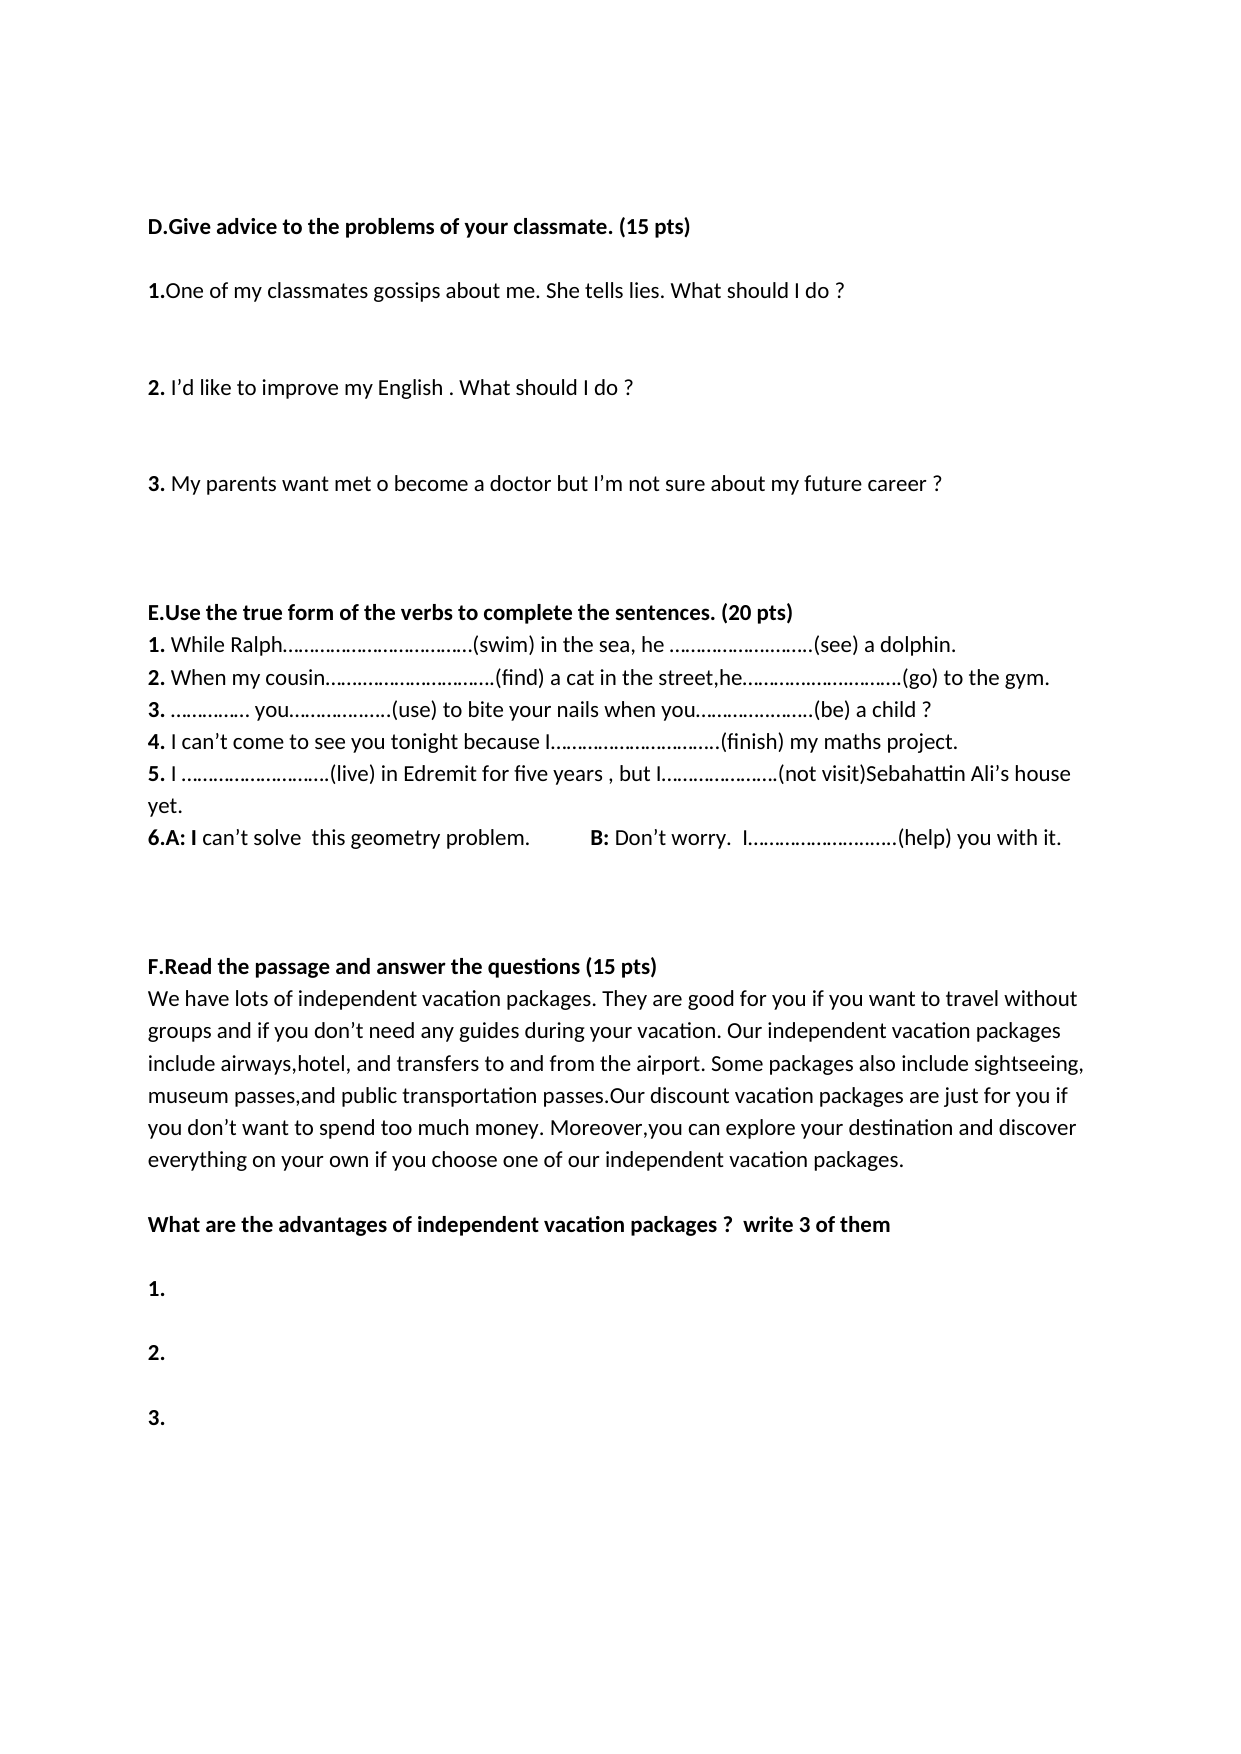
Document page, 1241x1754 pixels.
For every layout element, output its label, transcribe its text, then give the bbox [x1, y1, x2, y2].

text 3. [148, 1403, 1093, 1431]
text 3. …………… you…………..…..(use) to bite your nails when you…………..……..(be) a child ? [148, 695, 1093, 723]
text What are the advantages of independent vacation packages ? write 3 of them [148, 1210, 1093, 1238]
text 1. [148, 1274, 1093, 1302]
text 2. I’d like to improve my English . What should I do ? [148, 373, 1093, 401]
text 1.One of my classmates gossips about me. She tells lies. What should I do ? [148, 276, 1093, 304]
text F.Read the passage and answer the questions (15 pts) [148, 952, 1093, 980]
text 2. When my cousin…….…………………….(find) a cat in the street,he………….…….……….(go) to the gym. [148, 663, 1093, 691]
text 3. My parents want met o become a doctor but I’m not sure about my future career ? [148, 469, 1093, 497]
text We have lots of independent vacation packages. They are good for you if you want to travel without groups and if you don’t need any guides during your vacation. Our independent vacation packages include airways,hotel, and transfers to and from the airport. Some packages also include sightseeing, museum passes,and public transportation passes.Our discount vacation packages are just for you if you don’t want to spend too much money. Moreover,you can explore your destination and discover everything on your own if you choose one of our independent vacation packages. [148, 984, 1093, 1173]
text E.Use the true form of the verbs to complete the sentences. (20 pts) [148, 598, 1093, 626]
text 6.A: I can’t solve this geometry problem. B: Don’t worry. I…………………..…..(help) you with it. [148, 823, 1093, 852]
text 5. I ……………………….(live) in Edremit for five years , but I………………….(not visit)Sebahattin Ali’s house yet. [148, 759, 1093, 819]
text 1. While Ralph………………………………(swim) in the sea, he ……………….……..(see) a dolphin. [148, 630, 1093, 658]
text 4. I can’t come to see you tonight because I…………………………..(finish) my maths project. [148, 727, 1093, 755]
text 2. [148, 1338, 1093, 1367]
text D.Give advice to the problems of your classmate. (15 pts) [148, 212, 1093, 240]
